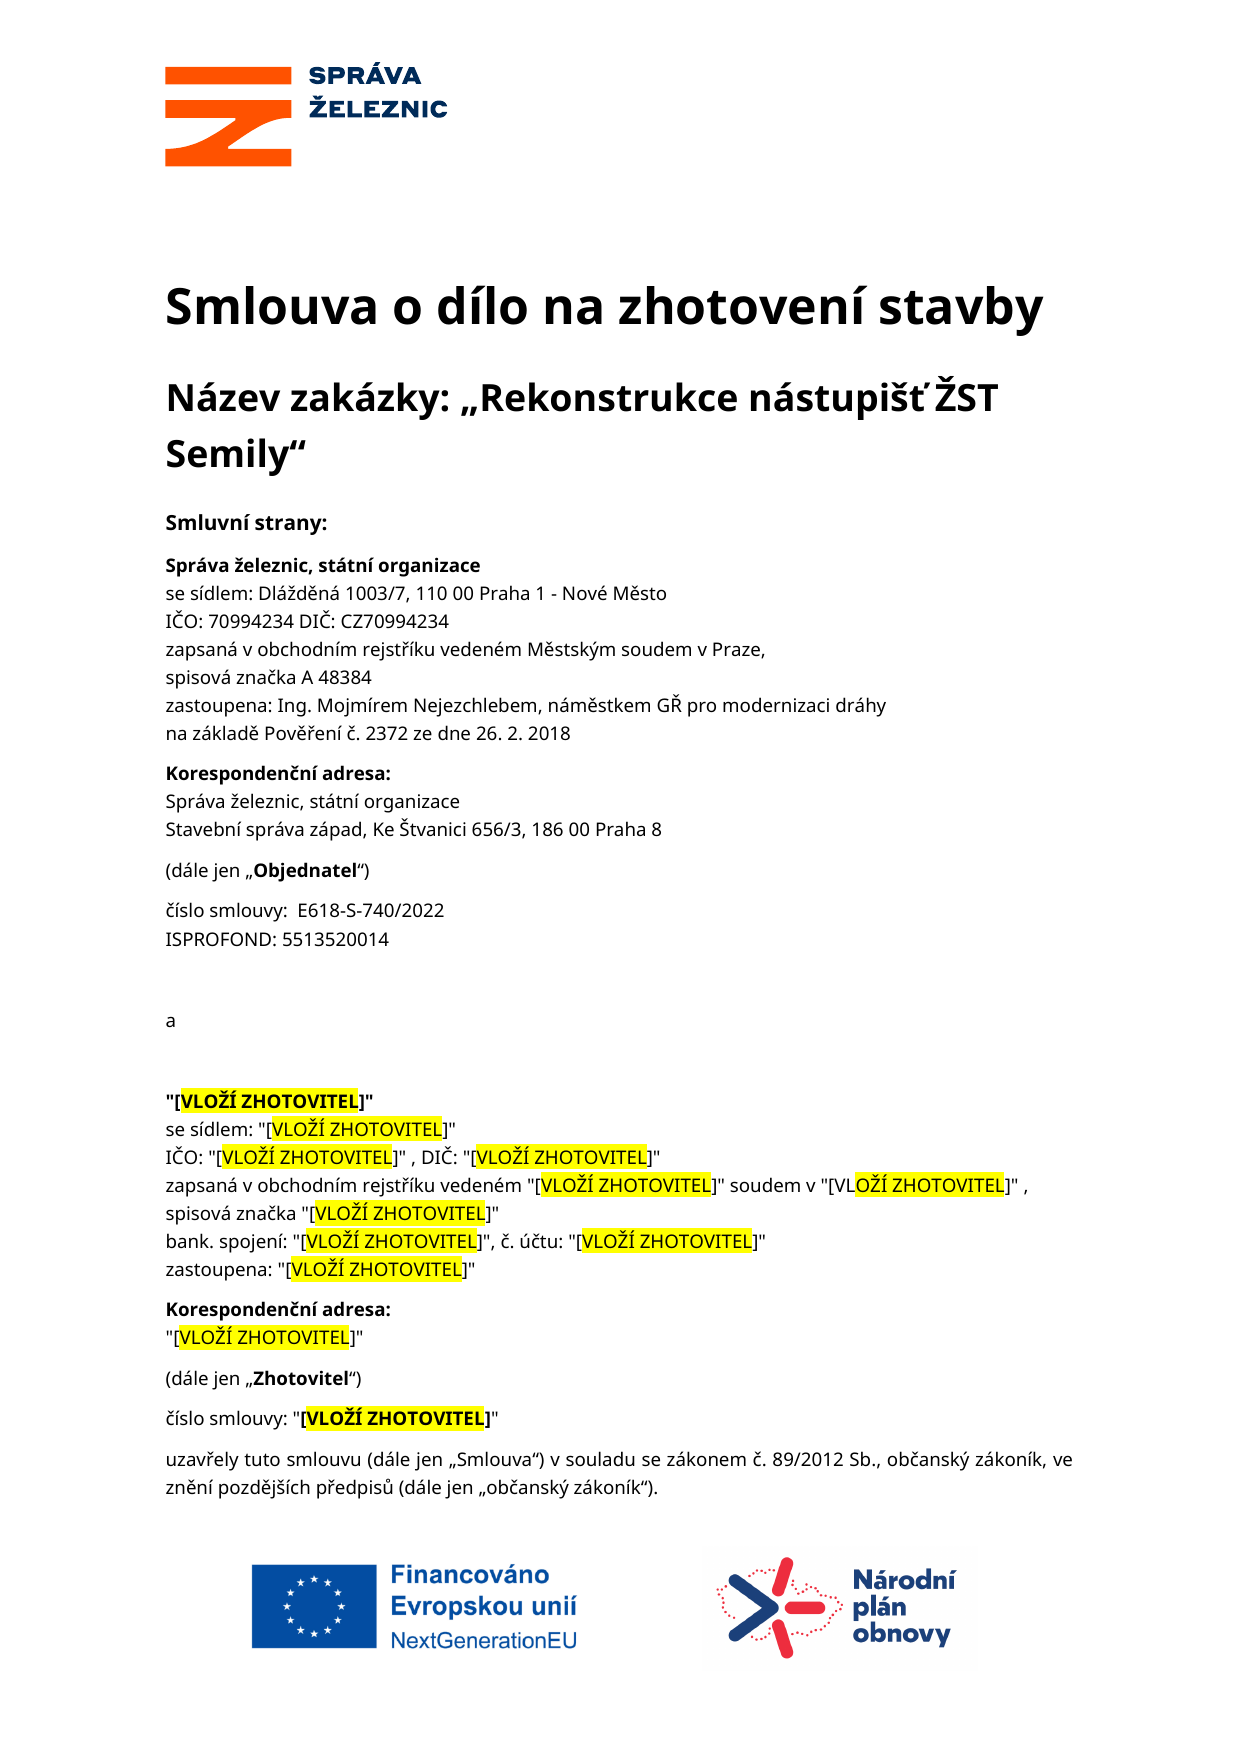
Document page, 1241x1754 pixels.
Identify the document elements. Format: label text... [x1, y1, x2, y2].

text (dále jen „Objednatel“) [165, 857, 1075, 883]
text Správa železnic, státní organizace [165, 789, 1075, 814]
text "[VLOŽÍ ZHOTOVITEL]" [358, 1088, 1075, 1113]
text na základě Pověření č. 2372 ze dne 26. 2. 2018 [165, 720, 1075, 746]
text číslo smlouvy: E618-S-740/2022 [165, 898, 1075, 923]
text číslo smlouvy: "[VLOŽÍ ZHOTOVITEL]" [165, 1406, 306, 1431]
text "[VLOŽÍ ZHOTOVITEL]" [165, 1324, 1075, 1350]
picture [240, 1557, 599, 1654]
text se sídlem: "[VLOŽÍ ZHOTOVITEL]" [165, 1116, 272, 1141]
text Korespondenční adresa: [165, 761, 1075, 786]
text zastoupena: Ing. Mojmírem Nejezchlebem, náměstkem GŘ pro modernizaci dráhy [165, 692, 1075, 718]
text Název zakázky: „Rekonstrukce nástupišť ŽST Semily“ [165, 371, 1075, 478]
text číslo smlouvy: "[VLOŽÍ ZHOTOVITEL]" [484, 1406, 1075, 1431]
text bank. spojení: "[VLOŽÍ ZHOTOVITEL]", č. účtu: "[VLOŽÍ ZHOTOVITEL]" [752, 1228, 1075, 1253]
text IČO: "[VLOŽÍ ZHOTOVITEL]" , DIČ: "[VLOŽÍ ZHOTOVITEL]" [647, 1144, 1075, 1169]
text Správa železnic, státní organizace [165, 552, 1075, 578]
text se sídlem: "[VLOŽÍ ZHOTOVITEL]" [442, 1116, 1075, 1141]
text ISPROFOND: 5513520014 [165, 926, 1075, 951]
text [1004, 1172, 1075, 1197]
text uzavřely tuto smlouvu (dále jen „Smlouva“) v souladu se zákonem č. 89/2012 Sb., občanský zákoník, ve znění pozdějších předpisů (dále jen „občanský zákoník“). [165, 1446, 1075, 1500]
text zastoupena: "[VLOŽÍ ZHOTOVITEL]" [165, 1256, 291, 1282]
text spisová značka A 48384 [165, 664, 1075, 690]
text a [165, 1007, 1075, 1032]
text spisová značka "[VLOŽÍ ZHOTOVITEL]" [485, 1200, 1075, 1226]
text zastoupena: "[VLOŽÍ ZHOTOVITEL]" [462, 1256, 1075, 1282]
text zapsaná v obchodním rejstříku vedeném "[VLOŽÍ ZHOTOVITEL]" soudem v "[VLOŽÍ ZHOTOVITEL]" , [165, 1172, 541, 1197]
text spisová značka "[VLOŽÍ ZHOTOVITEL]" [165, 1200, 315, 1226]
text Korespondenční adresa: [165, 1297, 1075, 1322]
text (dále jen „Zhotovitel“) [165, 1365, 1075, 1391]
text zapsaná v obchodním rejstříku vedeném Městským soudem v Praze, [165, 636, 1075, 662]
text IČO: 70994234 DIČ: CZ70994234 [165, 608, 1075, 634]
text se sídlem: Dlážděná 1003/7, 110 00 Praha 1 - Nové Město [165, 580, 1075, 606]
text Smlouva o dílo na zhotovení stavby [165, 271, 1075, 339]
text Smluvní strany: [165, 508, 1075, 537]
text Stavební správa západ, Ke Štvanici 656/3, 186 00 Praha 8 [165, 817, 1075, 842]
